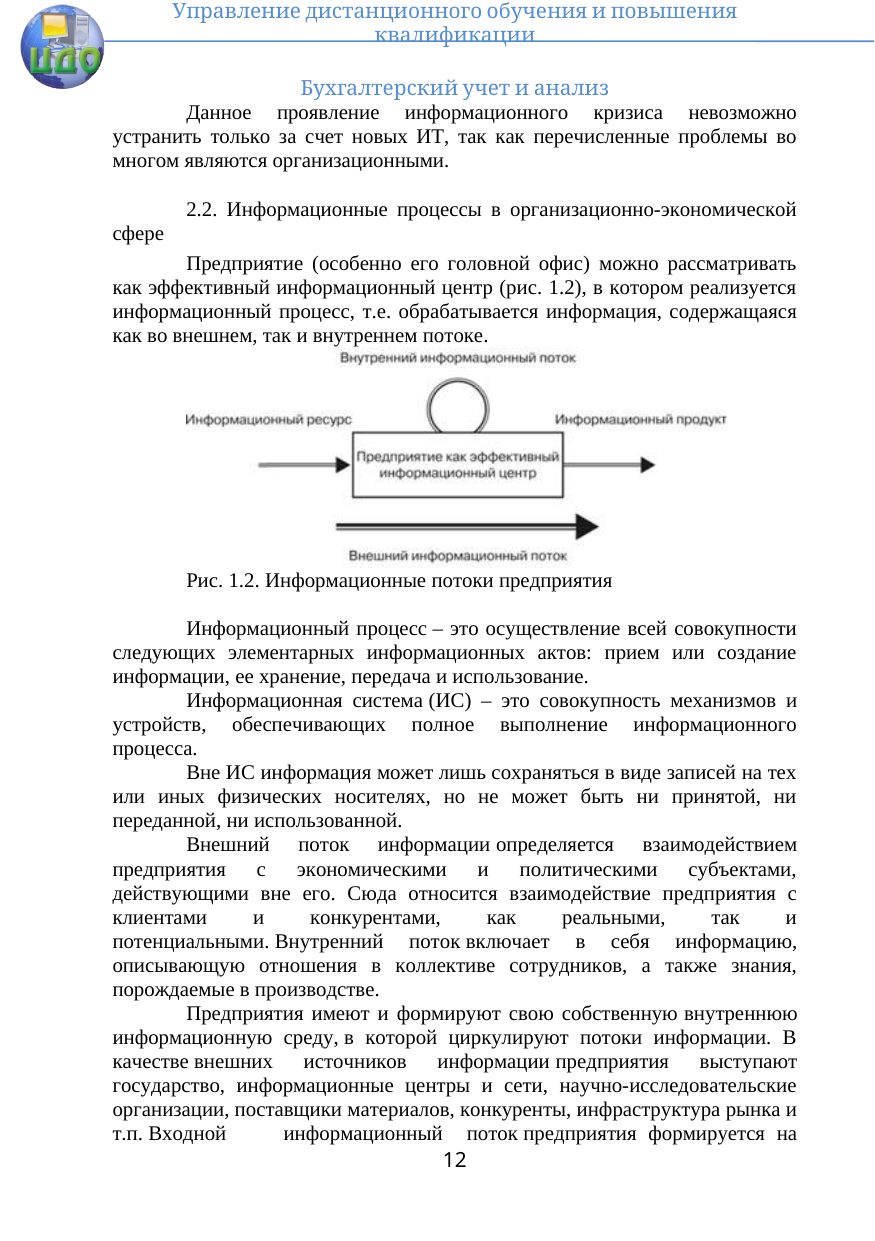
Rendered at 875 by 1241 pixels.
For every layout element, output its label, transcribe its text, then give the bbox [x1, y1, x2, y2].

picture [20, 4, 105, 89]
text Информационный процесс – это осуществление всей совокупности следующих элементарных информационных актов: прием или создание информации, ее хранение, передача и использование. [112, 616, 797, 688]
text Вне ИС информация может лишь сохраняться в виде записей на тех или иных физических носителях, но не может быть ни принятой, ни переданной, ни использованной. [112, 760, 797, 832]
text Информационная система (ИС) – это совокупность механизмов и устройств, обеспечивающих полное выполнение информационного процесса. [112, 688, 797, 760]
subtitle 2.2. Информационные процессы в организационно-экономической сфере [112, 197, 797, 245]
picture [186, 347, 727, 568]
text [112, 1001, 797, 1145]
text Внешний поток информации определяется взаимодействием предприятия с экономическими и политическими субъектами, действующими вне его. Сюда относится взаимодействие предприятия с клиентами и конкурентами, как реальными, так и потенциальными. Внутренний поток включает в себя информацию, описывающую отношения в коллективе сотрудников, а также знания, порождаемые в производстве. [112, 832, 797, 1001]
text Рис. 1.2. Информационные потоки предприятия [112, 568, 797, 592]
text Данное проявление информационного кризиса невозможно устранить только за счет новых ИТ, так как перечисленные проблемы во многом являются организационными. [112, 100, 797, 172]
text Предприятие (особенно его головной офис) можно рассматривать как эффективный информационный центр (рис. 1.2), в котором реализуется информационный процесс, т.е. обрабатывается информация, содержащаяся как во внешнем, так и внутреннем потоке. [112, 251, 797, 347]
